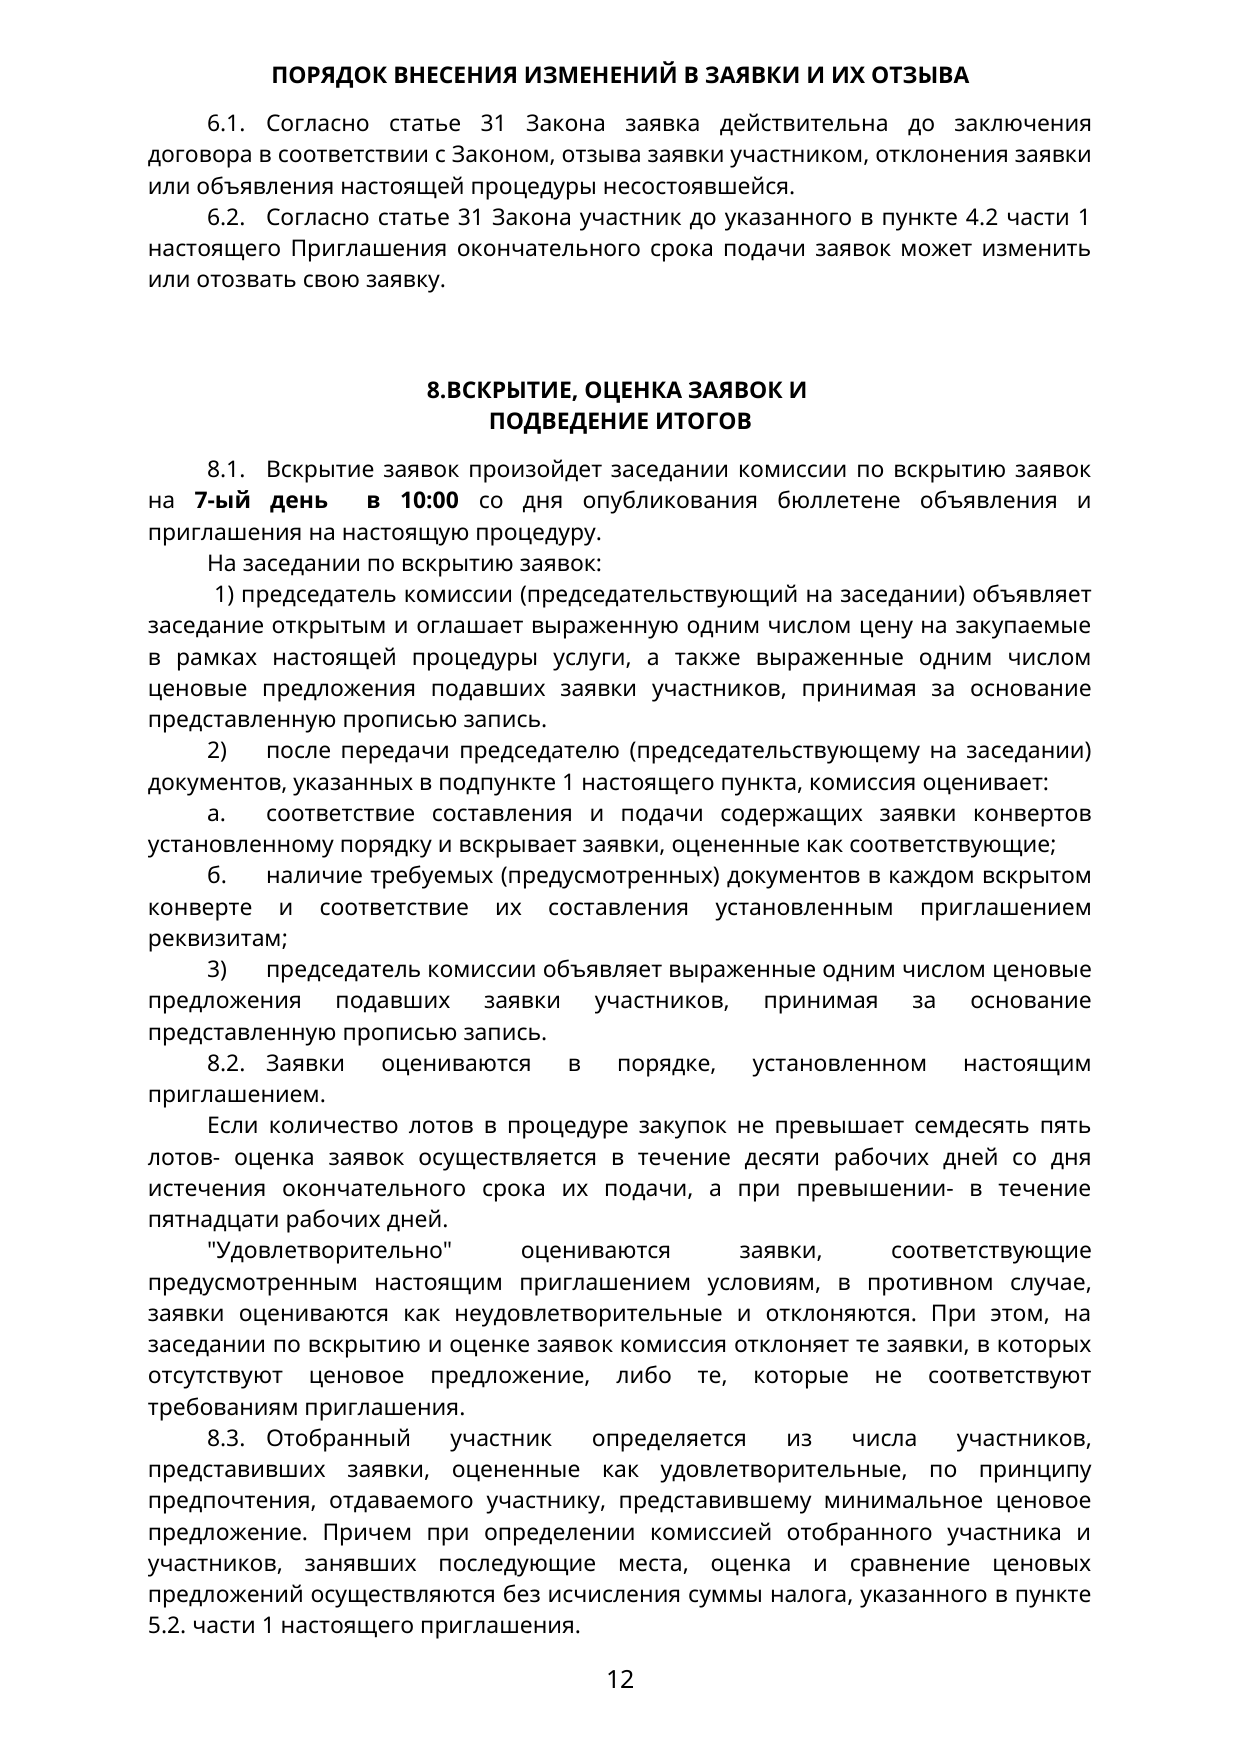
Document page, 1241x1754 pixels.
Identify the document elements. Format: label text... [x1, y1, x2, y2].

text 8.2. Заявки оцениваются в порядке, установленном настоящим приглашением. [148, 1047, 1092, 1109]
text а. соответствие составления и подачи содержащих заявки конвертов установленному порядку и вскрывает заявки, оцененные как соответствующие; [148, 797, 1092, 859]
text На заседании по вскрытию заявок: [148, 547, 1092, 578]
text 3) председатель комиссии объявляет выраженные одним числом ценовые предложения подавших заявки участников, принимая за основание представленную прописью запись. [148, 953, 1092, 1047]
text б. наличие требуемых (предусмотренных) документов в каждом вскрытом конверте и соответствие их составления установленным приглашением реквизитам; [148, 859, 1092, 953]
text 6.2. Согласно статье 31 Закона участник до указанного в пункте 4.2 части 1 настоящего Приглашения окончательного срока подачи заявок может изменить или отозвать свою заявку. [148, 201, 1092, 294]
text 8.ВСКРЫТИЕ, ОЦЕНКА ЗАЯВОК И ПОДВЕДЕНИЕ ИТОГОВ [148, 374, 1092, 436]
text Если количество лотов в процедуре закупок не превышает семдесять пять лотов- оценка заявок осуществляется в течение десяти рабочих дней со дня истечения окончательного срока их подачи, а при превышении- в течение пятнадцати рабочих дней. [148, 1109, 1092, 1234]
text 1) председатель комиссии (председательствующий на заседании) объявляет заседание открытым и оглашает выраженную одним числом цену на закупаемые в рамках настоящей процедуры услуги, а также выраженные одним числом ценовые предложения подавших заявки участников, принимая за основание представленную прописью запись. [148, 578, 1092, 734]
text 2) после передачи председателю (председательствующему на заседании) документов, указанных в подпункте 1 настоящего пункта, комиссия оценивает: [148, 734, 1092, 797]
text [207, 59, 1034, 90]
text 8.1. Вскрытие заявок произойдет заседании комиссии по вскрытию заявок на 7-ый день в 10:00 со дня опубликования бюллетене объявления и приглашения на настоящую процедуру. [148, 453, 1092, 547]
text "Удовлетворительно" оцениваются заявки, соответствующие предусмотренным настоящим приглашением условиям, в противном случае, заявки оцениваются как неудовлетворительные и отклоняются. При этом, на заседании по вскрытию и оценке заявок комиссия отклоняет те заявки, в которых отсутствуют ценовое предложение, либо те, которые не соответствуют требованиям приглашения. [148, 1234, 1092, 1422]
text 6.1. Согласно статье 31 Закона заявка действительна до заключения договора в соответствии с Законом, отзыва заявки участником, отклонения заявки или объявления настоящей процедуры несостоявшейся. [148, 107, 1092, 201]
text 8.3. Отобранный участник определяется из числа участников, представивших заявки, оцененные как удовлетворительные, по принципу предпочтения, отдаваемого участнику, представившему минимальное ценовое предложение. Причем при определении комиссией отобранного участника и участников, занявших последующие места, оценка и сравнение ценовых предложений осуществляются без исчисления суммы налога, указанного в пункте 5.2. части 1 настоящего приглашения. [148, 1422, 1092, 1640]
